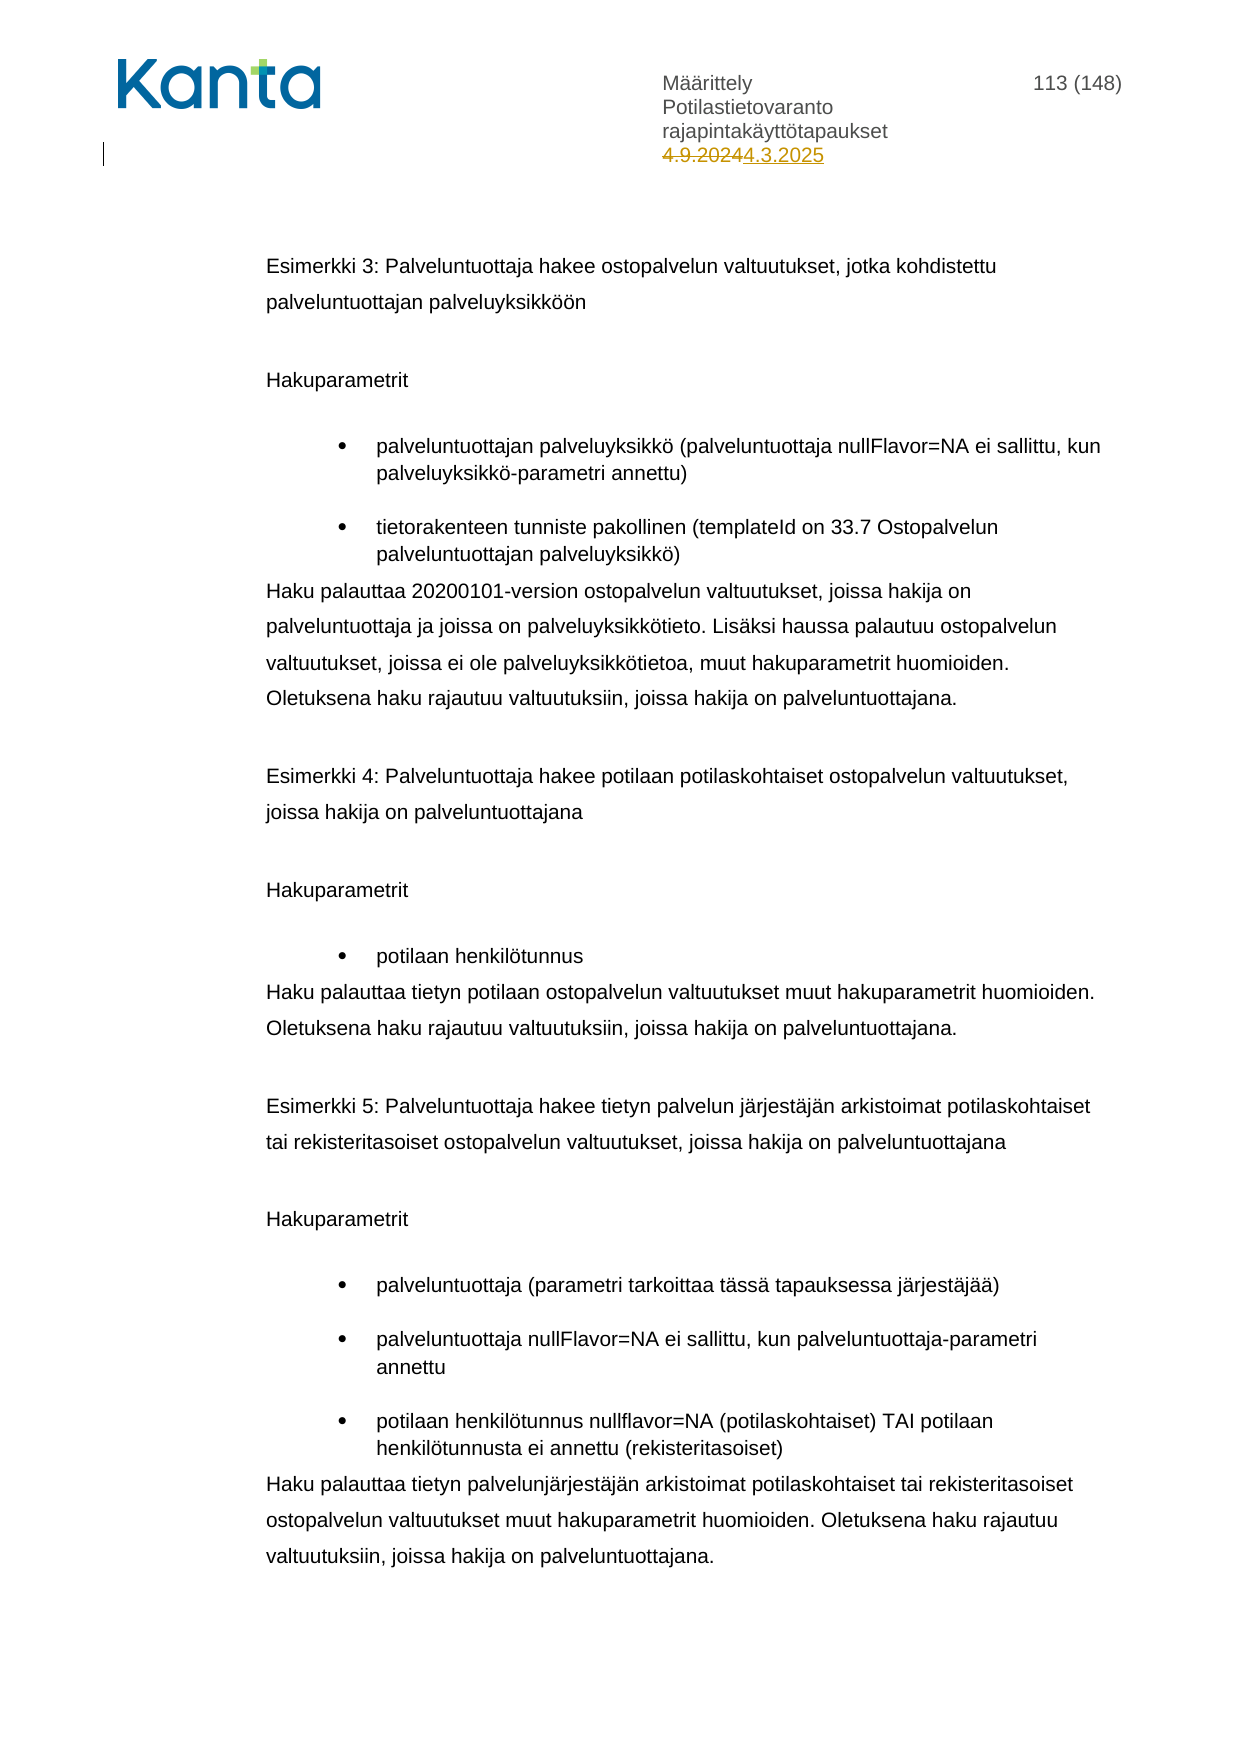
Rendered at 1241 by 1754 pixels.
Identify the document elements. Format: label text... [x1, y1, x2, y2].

list palveluntuottaja (parametri tarkoittaa tässä tapauksessa järjestäjää) [339, 1270, 1107, 1297]
text Haku palauttaa 20200101-version ostopalvelun valtuutukset, joissa hakija on palveluntuottaja ja joissa on palveluyksikkötieto. Lisäksi haussa palautuu ostopalvelun valtuutukset, joissa ei ole palveluyksikkötietoa, muut hakuparametrit huomioiden. Oletuksena haku rajautuu valtuutuksiin, joissa hakija on palveluntuottajana. [266, 578, 1107, 710]
list palveluntuottaja nullFlavor=NA ei sallittu, kun palveluntuottaja-parametri annettu [339, 1324, 1107, 1378]
text Hakuparametrit [266, 367, 1107, 391]
picture [118, 59, 321, 109]
text Hakuparametrit [266, 877, 1107, 901]
text Esimerkki 3: Palveluntuottaja hakee ostopalvelun valtuutukset, jotka kohdistettu palveluntuottajan palveluyksikköön [266, 254, 1107, 314]
text Esimerkki 5: Palveluntuottaja hakee tietyn palvelun järjestäjän arkistoimat potilaskohtaiset tai rekisteritasoiset ostopalvelun valtuutukset, joissa hakija on palveluntuottajana [266, 1093, 1107, 1153]
text Haku palauttaa tietyn potilaan ostopalvelun valtuutukset muut hakuparametrit huomioiden. Oletuksena haku rajautuu valtuutuksiin, joissa hakija on palveluntuottajana. [266, 980, 1107, 1040]
list potilaan henkilötunnus nullflavor=NA (potilaskohtaiset) TAI potilaan henkilötunnusta ei annettu (rekisteritasoiset) [339, 1406, 1107, 1460]
list palveluntuottajan palveluyksikkö (palveluntuottaja nullFlavor=NA ei sallittu, kun palveluyksikkö-parametri annettu) [339, 431, 1107, 485]
text Esimerkki 4: Palveluntuottaja hakee potilaan potilaskohtaiset ostopalvelun valtuutukset, joissa hakija on palveluntuottajana [266, 764, 1107, 824]
list tietorakenteen tunniste pakollinen (templateId on 33.7 Ostopalvelun palveluntuottajan palveluyksikkö) [339, 512, 1107, 566]
list potilaan henkilötunnus [339, 940, 1107, 967]
text Haku palauttaa tietyn palvelunjärjestäjän arkistoimat potilaskohtaiset tai rekisteritasoiset ostopalvelun valtuutukset muut hakuparametrit huomioiden. Oletuksena haku rajautuu valtuutuksiin, joissa hakija on palveluntuottajana. [266, 1472, 1107, 1568]
text Hakuparametrit [266, 1207, 1107, 1231]
